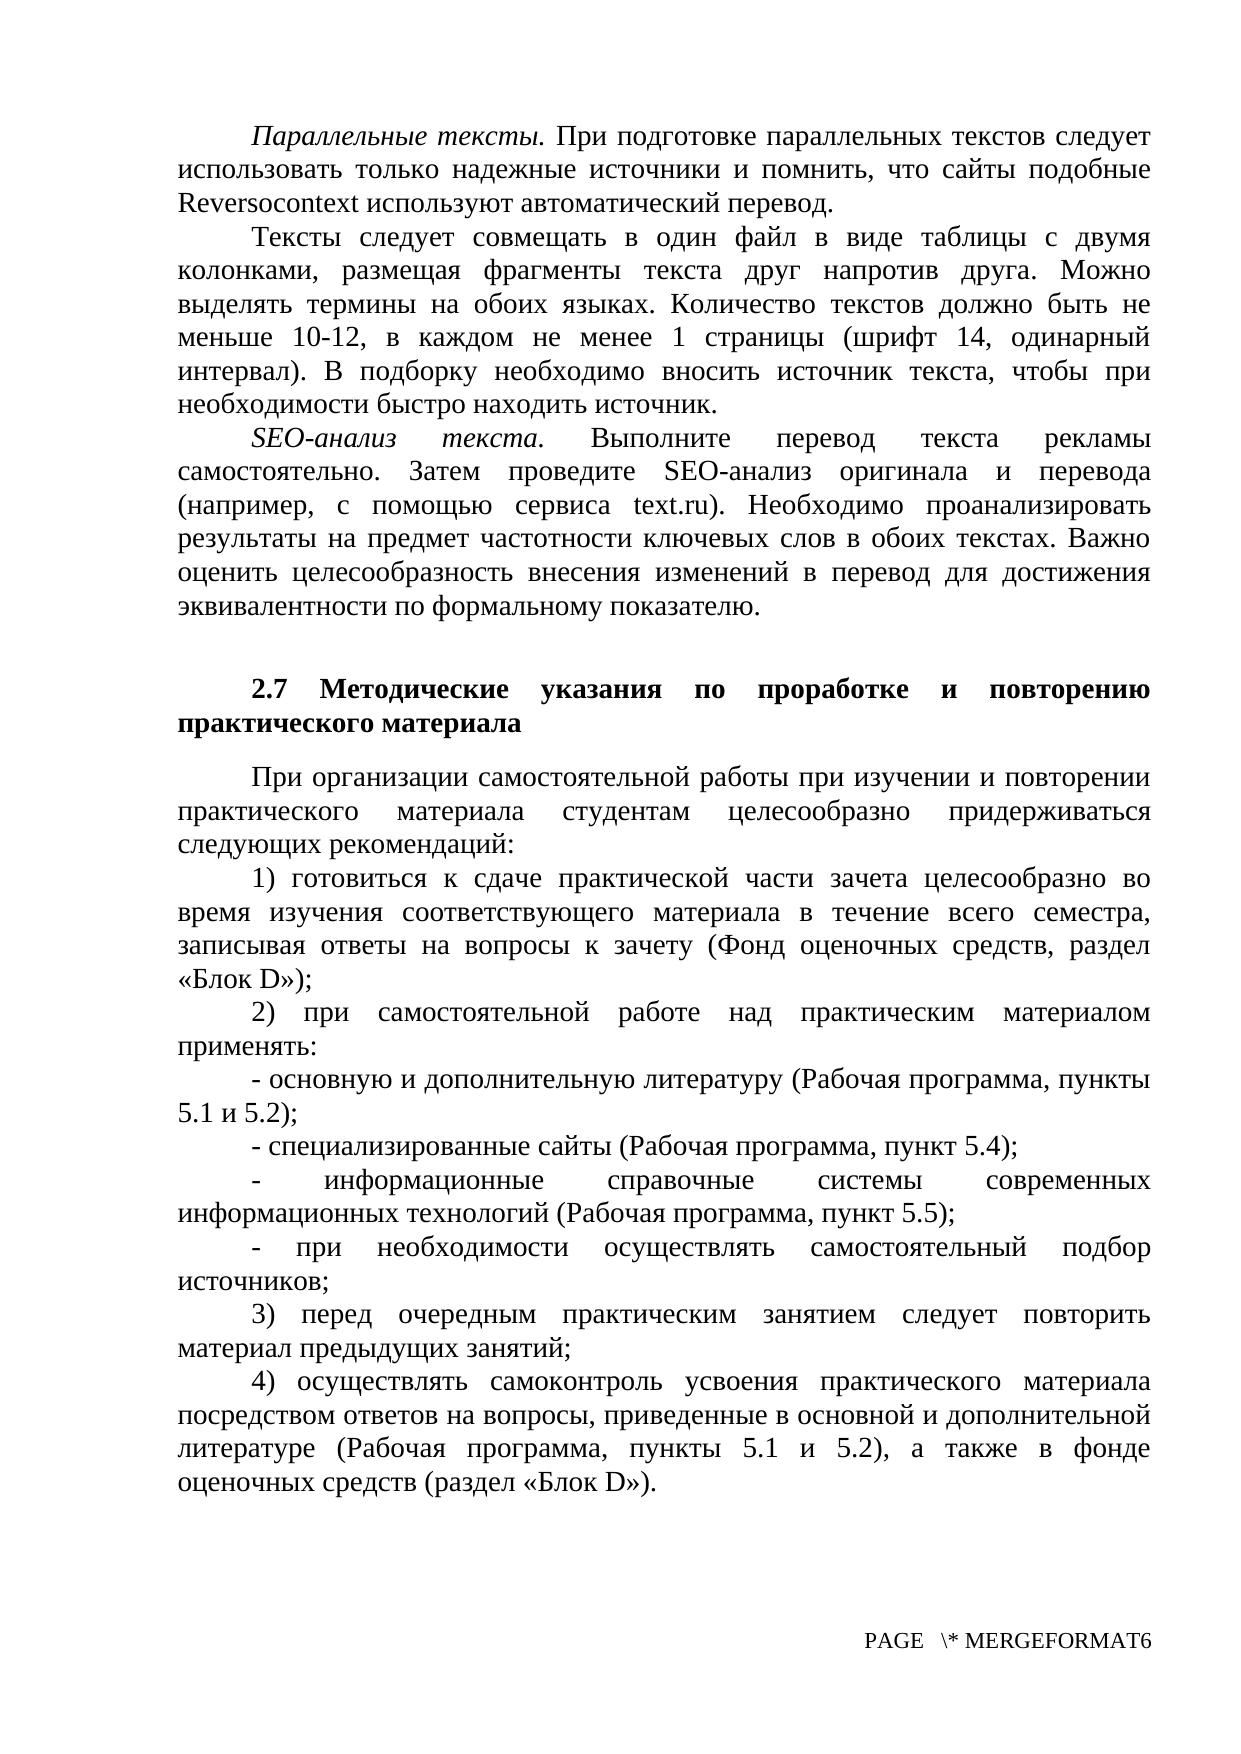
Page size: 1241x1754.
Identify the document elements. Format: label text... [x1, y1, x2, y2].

text - основную и дополнительную литературу (Рабочая программа, пункты 5.1 и 5.2); [177, 1061, 1152, 1128]
text 3) перед очередным практическим занятием следует повторить материал предыдущих занятий; [177, 1296, 1152, 1363]
text Тексты следует совмещать в один файл в виде таблицы с двумя колонками, размещая фрагменты текста друг напротив друга. Можно выделять термины на обоих языках. Количество текстов должно быть не меньше 10-12, в каждом не менее 1 страницы (шрифт 14, одинарный интервал). В подборку необходимо вносить источник текста, чтобы при необходимости быстро находить источник. [177, 219, 1152, 420]
text При организации самостоятельной работы при изучении и повторении практического материала студентам целесообразно придерживаться следующих рекомендаций: [177, 759, 1152, 860]
text Параллельные тексты. При подготовке параллельных текстов следует использовать только надежные источники и помнить, что сайты подобные Reversocontext используют автоматический перевод. [177, 118, 1152, 219]
text - информационные справочные системы современных информационных технологий (Рабочая программа, пункт 5.5); [177, 1162, 1152, 1229]
text - специализированные сайты (Рабочая программа, пункт 5.4); [177, 1128, 1152, 1162]
text - при необходимости осуществлять самостоятельный подбор источников; [177, 1229, 1152, 1296]
text 4) осуществлять самоконтроль усвоения практического материала посредством ответов на вопросы, приведенные в основной и дополнительной литературе (Рабочая программа, пункты 5.1 и 5.2), а также в фонде оценочных средств (раздел «Блок D»). [177, 1363, 1152, 1497]
text 2.7 Методические указания по проработке и повторению практического материала [177, 672, 1152, 739]
text 1) готовиться к сдаче практической части зачета целесообразно во время изучения соответствующего материала в течение всего семестра, записывая ответы на вопросы к зачету (Фонд оценочных средств, раздел «Блок D»); [177, 860, 1152, 994]
text 2) при самостоятельной работе над практическим материалом применять: [177, 994, 1152, 1061]
text SEO-анализ текста. Выполните перевод текста рекламы самостоятельно. Затем проведите SEO-анализ оригинала и перевода (например, с помощью сервиса text.ru). Необходимо проанализировать результаты на предмет частотности ключевых слов в обоих текстах. Важно оценить целесообразность внесения изменений в перевод для достижения эквивалентности по формальному показателю. [177, 420, 1152, 621]
